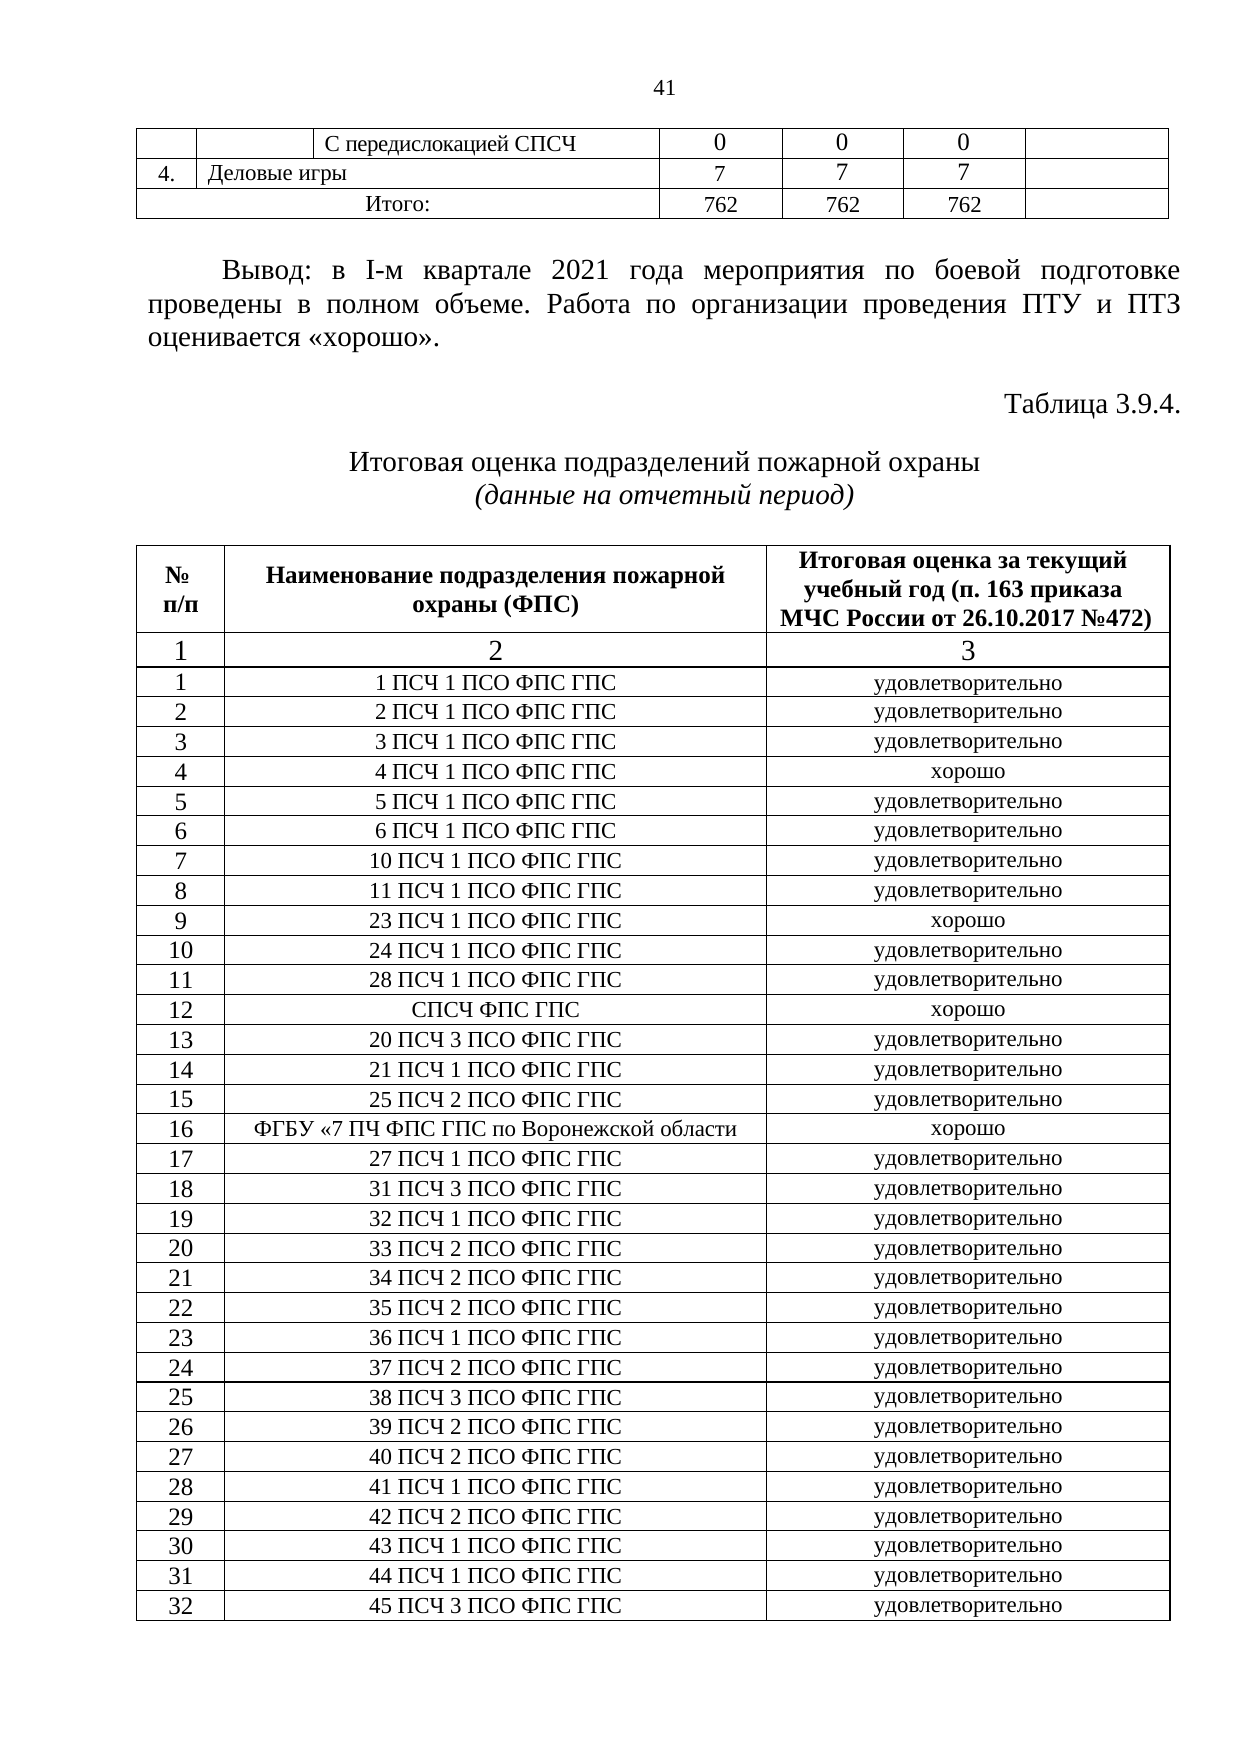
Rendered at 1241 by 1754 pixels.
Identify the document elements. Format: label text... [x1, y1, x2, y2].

table_cell удовлетворительно [767, 1442, 1169, 1471]
table_cell 22 [137, 1293, 224, 1322]
table_cell 3 [767, 633, 1169, 666]
table_cell 17 [137, 1144, 224, 1173]
table_cell 3. [137, 129, 196, 158]
table_cell удовлетворительно [767, 1144, 1169, 1173]
table_cell 32 ПСЧ 1 ПСО ФПС ГПС [225, 1204, 766, 1232]
table_cell 2 [137, 697, 224, 726]
table_cell 19 [137, 1204, 224, 1232]
text Таблица 3.9.4. [148, 386, 1181, 420]
table_cell 24 ПСЧ 1 ПСО ФПС ГПС [225, 936, 766, 964]
table_cell 20 ПСЧ 3 ПСО ФПС ГПС [225, 1025, 766, 1054]
table_cell удовлетворительно [767, 936, 1169, 964]
table_cell удовлетворительно [767, 697, 1169, 726]
table_cell 39 ПСЧ 2 ПСО ФПС ГПС [225, 1412, 766, 1441]
table_cell удовлетворительно [767, 1353, 1169, 1381]
table_cell удовлетворительно [767, 816, 1169, 845]
text (данные на отчетный период) [148, 477, 1181, 511]
table_cell 43 ПСЧ 1 ПСО ФПС ГПС [225, 1531, 766, 1560]
table_cell 38 ПСЧ 3 ПСО ФПС ГПС [225, 1383, 766, 1411]
table_cell 16 [137, 1114, 224, 1143]
table_cell удовлетворительно [767, 787, 1169, 815]
table_cell удовлетворительно [767, 846, 1169, 875]
table_cell 36 ПСЧ 1 ПСО ФПС ГПС [225, 1323, 766, 1352]
table_cell С передислокацией СПСЧ [314, 129, 659, 158]
table_cell 1 ПСЧ 1 ПСО ФПС ГПС [225, 668, 766, 696]
table_header Итоговая оценка за текущий учебный год (п. 163 приказа МЧС России от 26.10.2017 №472) [767, 546, 1169, 632]
table_cell 15 [137, 1085, 224, 1113]
table_cell удовлетворительно [767, 1383, 1169, 1411]
table_cell 44 ПСЧ 1 ПСО ФПС ГПС [225, 1561, 766, 1590]
table_cell 4 [137, 757, 224, 786]
table_cell 2 [225, 633, 766, 666]
table_cell 0 [660, 129, 782, 158]
table_cell 2 ПСЧ 1 ПСО ФПС ГПС [225, 697, 766, 726]
table_cell 20 [137, 1234, 224, 1262]
table_cell удовлетворительно [767, 1085, 1169, 1113]
table_cell 42 ПСЧ 2 ПСО ФПС ГПС [225, 1502, 766, 1530]
table_cell удовлетворительно [767, 876, 1169, 905]
table_cell 21 [137, 1263, 224, 1292]
table_cell 35 ПСЧ 2 ПСО ФПС ГПС [225, 1293, 766, 1322]
table_cell 40 ПСЧ 2 ПСО ФПС ГПС [225, 1442, 766, 1471]
table_cell 8 [137, 876, 224, 905]
table_cell хорошо [767, 1114, 1169, 1143]
table_cell 10 [137, 936, 224, 964]
table_cell 31 ПСЧ 3 ПСО ФПС ГПС [225, 1174, 766, 1203]
table_cell удовлетворительно [767, 668, 1169, 696]
table_cell удовлетворительно [767, 1472, 1169, 1501]
table_cell 24 [137, 1353, 224, 1381]
table_cell 28 [137, 1472, 224, 1501]
table_cell удовлетворительно [767, 1293, 1169, 1322]
table_cell 0 [904, 129, 1025, 158]
table_cell 25 [137, 1383, 224, 1411]
table_cell СПСЧ ФПС ГПС [225, 995, 766, 1024]
table_cell 0 [783, 129, 903, 158]
table_cell удовлетворительно [767, 1561, 1169, 1590]
table_cell удовлетворительно [767, 1412, 1169, 1441]
table_cell 11 [137, 965, 224, 994]
table_cell 13 [137, 1025, 224, 1054]
table_cell 21 ПСЧ 1 ПСО ФПС ГПС [225, 1055, 766, 1083]
table_cell хорошо [767, 757, 1169, 786]
table_cell [1026, 189, 1168, 218]
table_cell 12 [137, 995, 224, 1024]
table_cell удовлетворительно [767, 1531, 1169, 1560]
table_cell 762 [904, 189, 1025, 218]
table_cell 30 [137, 1531, 224, 1560]
table_cell 32 [137, 1591, 224, 1620]
table_cell 5 [137, 787, 224, 815]
table_cell 25 ПСЧ 2 ПСО ФПС ГПС [225, 1085, 766, 1113]
table_cell Деловые игры [197, 159, 659, 188]
table_cell 11 ПСЧ 1 ПСО ФПС ГПС [225, 876, 766, 905]
table_cell ТС ПТУ [197, 129, 313, 158]
table_cell 45 ПСЧ 3 ПСО ФПС ГПС [225, 1591, 766, 1620]
table_cell 3 ПСЧ 1 ПСО ФПС ГПС [225, 727, 766, 756]
table_cell 762 [660, 189, 782, 218]
table_cell 5 ПСЧ 1 ПСО ФПС ГПС [225, 787, 766, 815]
table_cell 26 [137, 1412, 224, 1441]
table_cell 7 [783, 159, 903, 188]
table_cell удовлетворительно [767, 1204, 1169, 1232]
table_cell 3 [137, 727, 224, 756]
table_cell 4 ПСЧ 1 ПСО ФПС ГПС [225, 757, 766, 786]
table_cell удовлетворительно [767, 1591, 1169, 1620]
table_cell 41 ПСЧ 1 ПСО ФПС ГПС [225, 1472, 766, 1501]
table_cell 23 ПСЧ 1 ПСО ФПС ГПС [225, 906, 766, 934]
table_cell удовлетворительно [767, 1174, 1169, 1203]
table_cell удовлетворительно [767, 727, 1169, 756]
table_cell [1026, 159, 1168, 188]
table_cell 27 ПСЧ 1 ПСО ФПС ГПС [225, 1144, 766, 1173]
table_cell ФГБУ «7 ПЧ ФПС ГПС по Воронежской области [225, 1114, 766, 1143]
table_cell [1026, 129, 1168, 158]
table_cell 762 [783, 189, 903, 218]
table_cell удовлетворительно [767, 1025, 1169, 1054]
table_cell 18 [137, 1174, 224, 1203]
table_cell 6 [137, 816, 224, 845]
table_cell Итого: [137, 189, 659, 218]
table_cell удовлетворительно [767, 1502, 1169, 1530]
table_cell удовлетворительно [767, 965, 1169, 994]
table_cell 23 [137, 1323, 224, 1352]
table_cell 1 [137, 668, 224, 696]
table_cell хорошо [767, 995, 1169, 1024]
table_cell 31 [137, 1561, 224, 1590]
table_header № п/п [137, 546, 224, 632]
table_cell 29 [137, 1502, 224, 1530]
table_cell удовлетворительно [767, 1263, 1169, 1292]
table_cell 6 ПСЧ 1 ПСО ФПС ГПС [225, 816, 766, 845]
table_cell удовлетворительно [767, 1055, 1169, 1083]
table_cell 10 ПСЧ 1 ПСО ФПС ГПС [225, 846, 766, 875]
table_cell 9 [137, 906, 224, 934]
table_cell хорошо [767, 906, 1169, 934]
table_cell 27 [137, 1442, 224, 1471]
table_cell 1 [137, 633, 224, 666]
table_cell 28 ПСЧ 1 ПСО ФПС ГПС [225, 965, 766, 994]
table_cell удовлетворительно [767, 1323, 1169, 1352]
table_cell 4. [137, 159, 196, 188]
table_cell удовлетворительно [767, 1234, 1169, 1262]
text Вывод: в I-м квартале 2021 года мероприятия по боевой подготовке проведены в полном объеме. Работа по организации проведения ПТУ и ПТЗ оценивается «хорошо». [148, 252, 1181, 353]
text Итоговая оценка подразделений пожарной охраны [148, 444, 1181, 477]
table_cell 7 [660, 159, 782, 188]
table_header Наименование подразделения пожарной охраны (ФПС) [225, 546, 766, 632]
table_cell 7 [904, 159, 1025, 188]
table_cell 37 ПСЧ 2 ПСО ФПС ГПС [225, 1353, 766, 1381]
table_cell 33 ПСЧ 2 ПСО ФПС ГПС [225, 1234, 766, 1262]
table_cell 14 [137, 1055, 224, 1083]
table_cell 7 [137, 846, 224, 875]
table_cell 34 ПСЧ 2 ПСО ФПС ГПС [225, 1263, 766, 1292]
